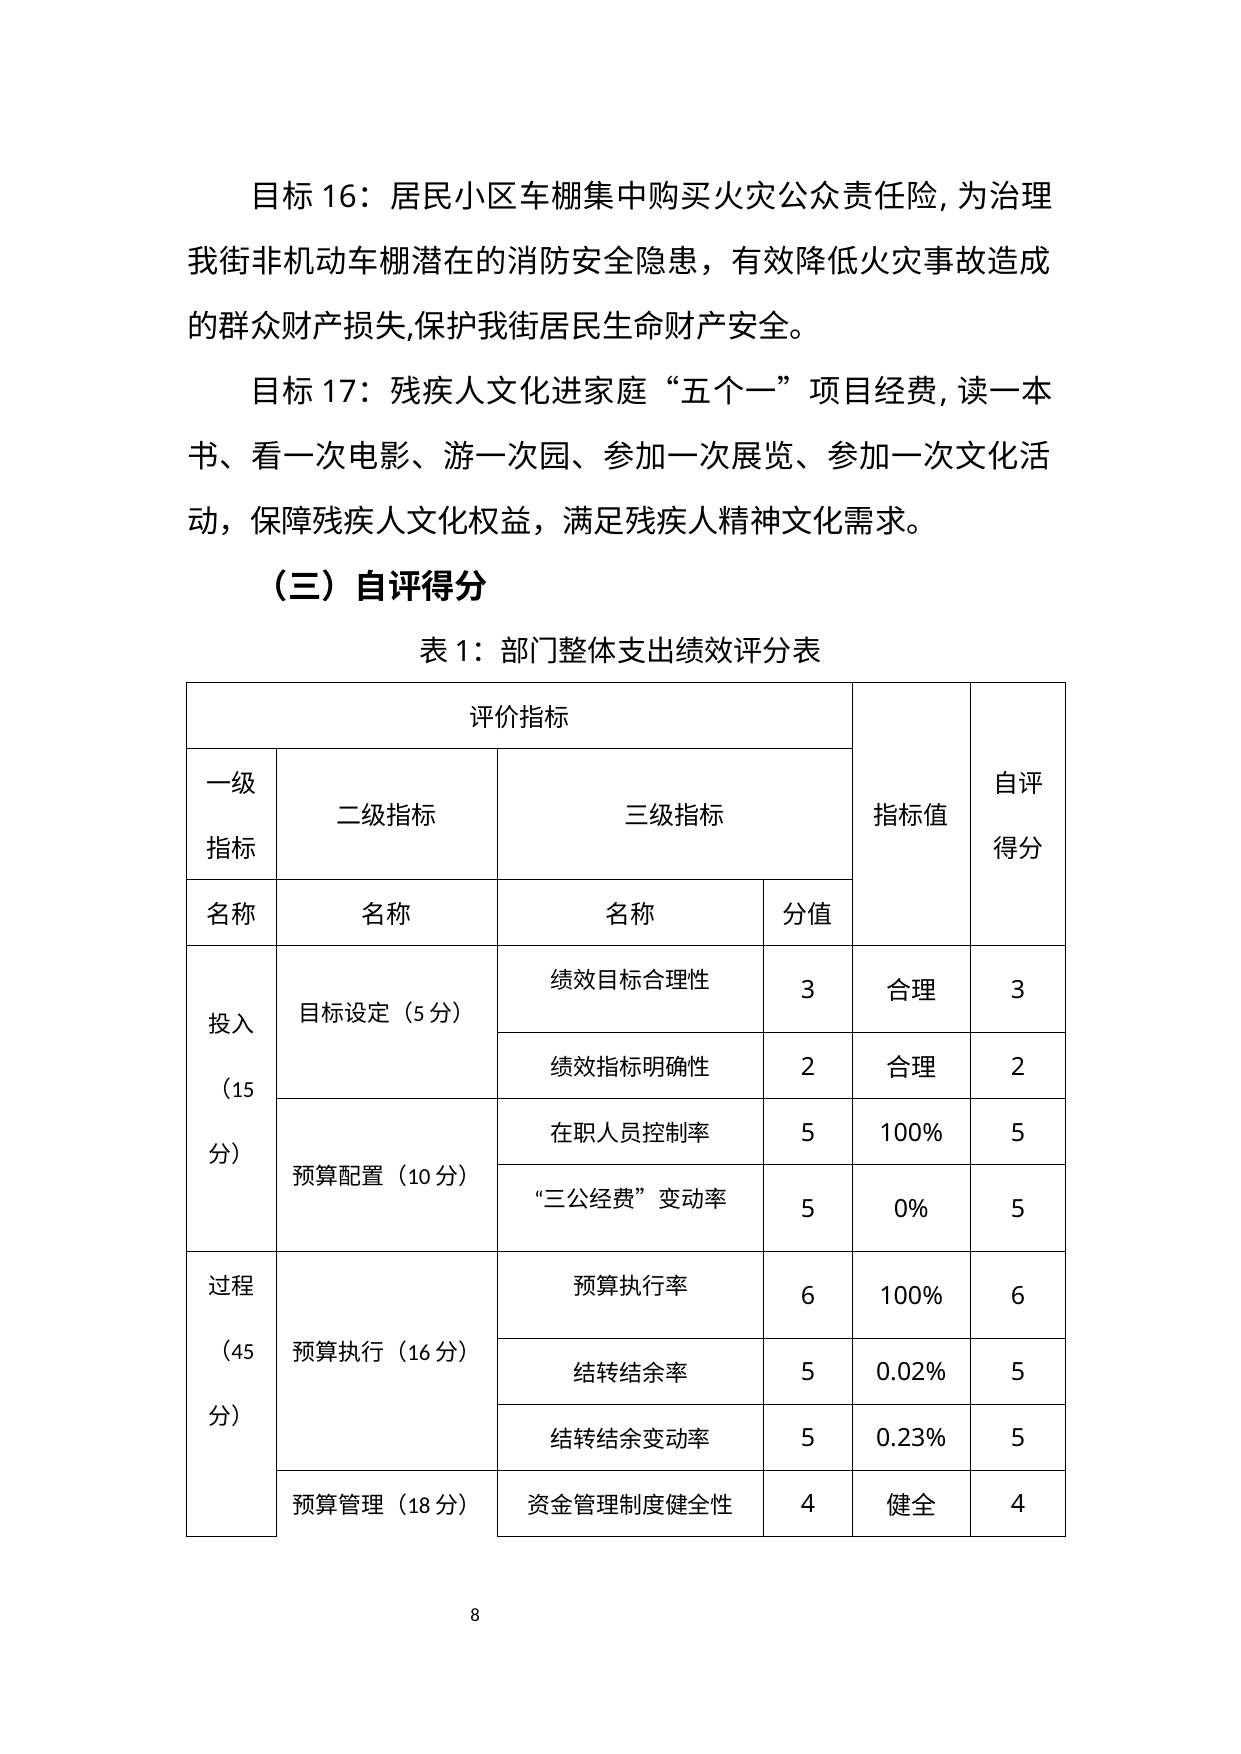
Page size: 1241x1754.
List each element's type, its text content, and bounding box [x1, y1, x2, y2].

table_cell 结转结余率 [498, 1339, 763, 1404]
table_cell 绩效目标合理性 [498, 946, 763, 1032]
table_cell 名称 [187, 880, 276, 945]
table_cell 一级指标 [187, 749, 276, 879]
table_cell 在职人员控制率 [498, 1099, 763, 1164]
table_cell 6 [764, 1252, 852, 1338]
table_cell 5 [764, 1099, 852, 1164]
table_cell 3 [971, 946, 1065, 1032]
table_cell 预算执行（16分） [277, 1252, 497, 1470]
table_cell 过程（45分） [187, 1252, 276, 1536]
table_cell 5 [764, 1405, 852, 1470]
table_cell 预算管理（18分） [277, 1471, 497, 1536]
table_cell 4 [764, 1471, 852, 1536]
table_cell 三级指标 [498, 749, 852, 879]
text 目标16：居民小区车棚集中购买火灾公众责任险, 为治理我街非机动车棚潜在的消防安全隐患，有效降低火灾事故造成的群众财产损失,保护我街居民生命财产安全。 [187, 162, 1053, 357]
table_cell 合理 [853, 946, 970, 1032]
table_cell 5 [971, 1099, 1065, 1164]
table_cell 二级指标 [277, 749, 497, 879]
table_cell 2 [971, 1033, 1065, 1098]
table_cell 5 [764, 1165, 852, 1251]
table_cell 0.02% [853, 1339, 970, 1404]
text （三）自评得分 [187, 552, 1053, 617]
table_cell 绩效指标明确性 [498, 1033, 763, 1098]
text 目标17：残疾人文化进家庭“五个一”项目经费, 读一本书、看一次电影、游一次园、参加一次展览、参加一次文化活动，保障残疾人文化权益，满足残疾人精神文化需求。 [187, 357, 1053, 552]
table_cell 结转结余变动率 [498, 1405, 763, 1470]
table_cell 预算执行率 [498, 1252, 763, 1338]
table_cell 5 [971, 1339, 1065, 1404]
table_cell 100% [853, 1099, 970, 1164]
table_cell 合理 [853, 1033, 970, 1098]
table_header 自评得分 [971, 683, 1065, 945]
table_cell 5 [764, 1339, 852, 1404]
table_cell 5 [971, 1165, 1065, 1251]
table_cell 分值 [764, 880, 852, 945]
table_cell 2 [764, 1033, 852, 1098]
table_cell 投入（15分） [187, 946, 276, 1251]
table_header 评价指标 [187, 683, 852, 748]
table_cell 健全 [853, 1471, 970, 1536]
table_cell 0% [853, 1165, 970, 1251]
table_cell 资金管理制度健全性 [498, 1471, 763, 1536]
table_cell “三公经费”变动率 [498, 1165, 763, 1251]
table_cell 3 [764, 946, 852, 1032]
table_cell 6 [971, 1252, 1065, 1338]
table_header 指标值 [853, 683, 970, 945]
table_cell 5 [971, 1405, 1065, 1470]
table_cell 4 [971, 1471, 1065, 1536]
table_cell 预算配置（10分） [277, 1099, 497, 1251]
table_cell 0.23% [853, 1405, 970, 1470]
table_cell 100% [853, 1252, 970, 1338]
text 表1：部门整体支出绩效评分表 [187, 617, 1053, 682]
table_cell 名称 [498, 880, 763, 945]
table_cell 名称 [277, 880, 497, 945]
table_cell 目标设定（5分） [277, 946, 497, 1098]
